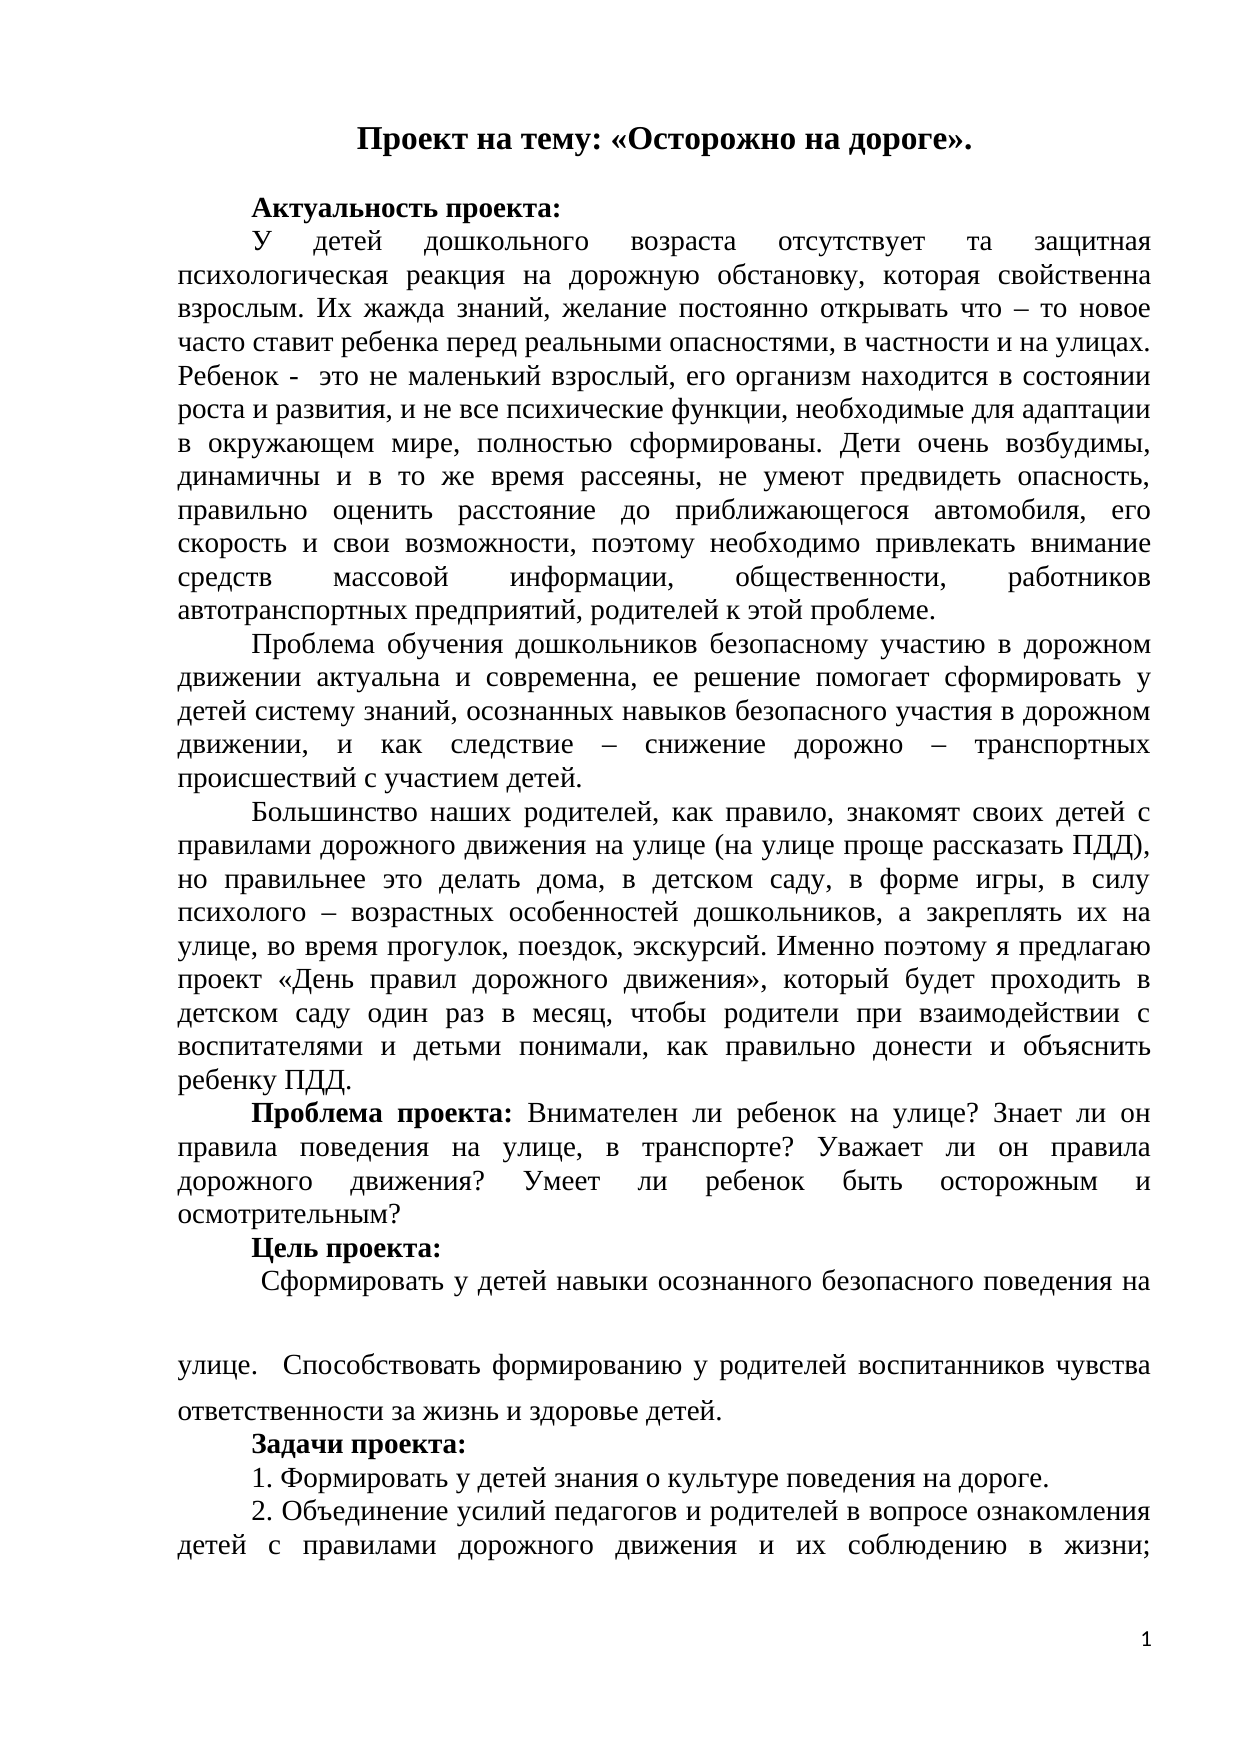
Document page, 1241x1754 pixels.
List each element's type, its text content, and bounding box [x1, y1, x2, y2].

text Большинство наших родителей, как правило, знакомят своих детей с правилами дорожного движения на улице (на улице проще рассказать ПДД), но правильнее это делать дома, в детском саду, в форме игры, в силу психолого – возрастных особенностей дошкольников, а закреплять их на улице, во время прогулок, поездок, экскурсий. Именно поэтому я предлагаю проект «День правил дорожного движения», который будет проходить в детском саду один раз в месяц, чтобы родители при взаимодействии с воспитателями и детьми понимали, как правильно донести и объяснить ребенку ПДД. [177, 794, 1152, 1096]
text Цель проекта: [177, 1230, 1152, 1263]
text У детей дошкольного возраста отсутствует та защитная психологическая реакция на дорожную обстановку, которая свойственна взрослым. Их жажда знаний, желание постоянно открывать что – то новое часто ставит ребенка перед реальными опасностями, в частности и на улицах. Ребенок - это не маленький взрослый, его организм находится в состоянии роста и развития, и не все психические функции, необходимые для адаптации в окружающем мире, полностью сформированы. Дети очень возбудимы, динамичны и в то же время рассеяны, не умеют предвидеть опасность, правильно оценить расстояние до приближающегося автомобиля, его скорость и свои возможности, поэтому необходимо привлекать внимание средств массовой информации, общественности, работников автотранспортных предприятий, родителей к этой проблеме. [177, 223, 1152, 626]
text Проблема проекта: Внимателен ли ребенок на улице? Знает ли он правила поведения на улице, в транспорте? Уважает ли он правила дорожного движения? Умеет ли ребенок быть осторожным и осмотрительным? [177, 1096, 1152, 1230]
text Задачи проекта: [177, 1426, 1152, 1460]
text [177, 1493, 1152, 1560]
text Сформировать у детей навыки осознанного безопасного поведения на улице. Способствовать формированию у родителей воспитанников чувства ответственности за жизнь и здоровье детей. [177, 1263, 1152, 1426]
text Проект на тему: «Осторожно на дороге». [177, 118, 1152, 156]
text Актуальность проекта: [177, 190, 1152, 223]
text 1. Формировать у детей знания о культуре поведения на дороге. [177, 1460, 1152, 1493]
text Проблема обучения дошкольников безопасному участию в дорожном движении актуальна и современна, ее решение помогает сформировать у детей систему знаний, осознанных навыков безопасного участия в дорожном движении, и как следствие – снижение дорожно – транспортных происшествий с участием детей. [177, 626, 1152, 794]
